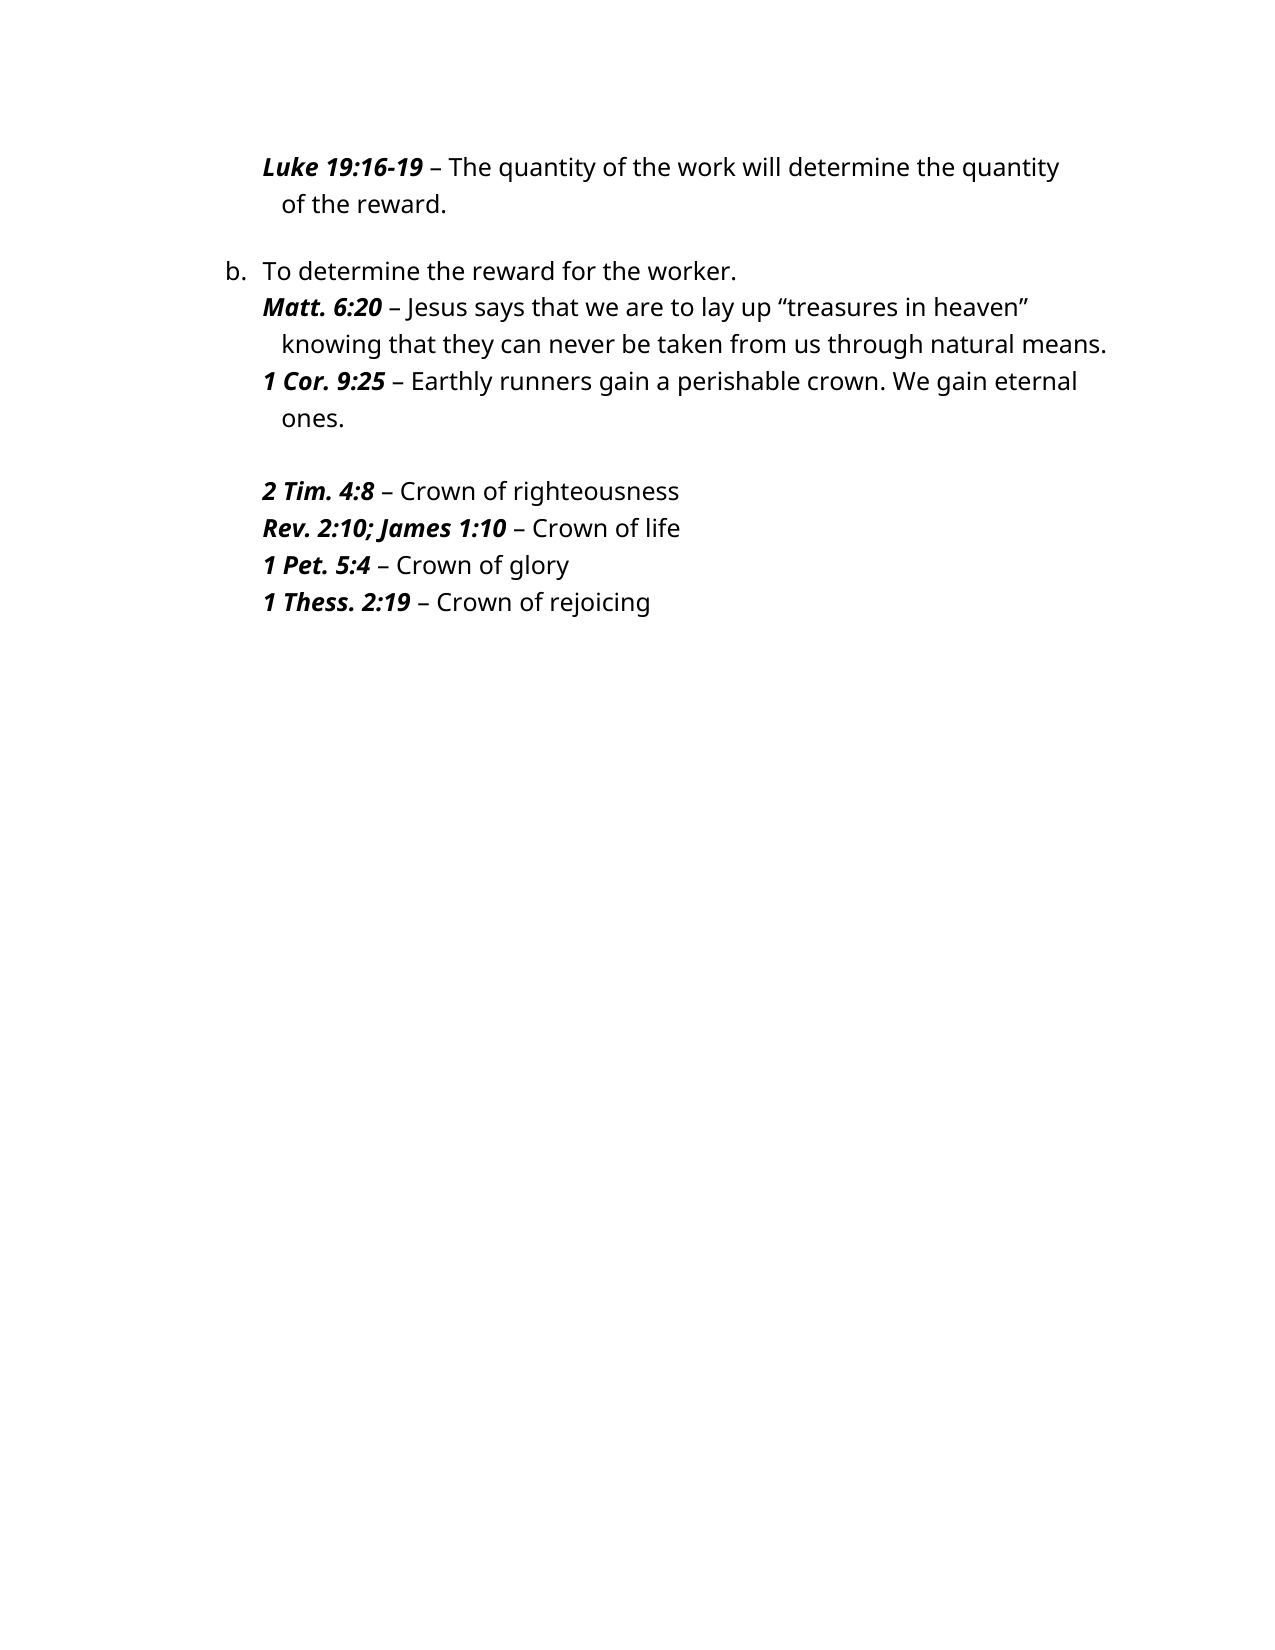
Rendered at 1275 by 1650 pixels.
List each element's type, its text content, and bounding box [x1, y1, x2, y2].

text Luke 19:16-19 – The quantity of the work will determine the quantity of the reward. [262, 150, 1087, 251]
text 1 Cor. 9:25 – Earthly runners gain a perishable crown. We gain eternal ones. [262, 363, 1125, 434]
text 2 Tim. 4:8 – Crown of righteousness [262, 474, 1125, 508]
text 1 Pet. 5:4 – Crown of glory [262, 547, 1125, 581]
list To determine the reward for the worker. [225, 253, 1125, 287]
text Rev. 2:10; James 1:10 – Crown of life [262, 511, 1125, 545]
text Matt. 6:20 – Jesus says that we are to lay up “treasures in heaven” knowing that they can never be taken from us through natural means. [262, 290, 1125, 361]
text 1 Thess. 2:19 – Crown of rejoicing [262, 584, 1125, 618]
